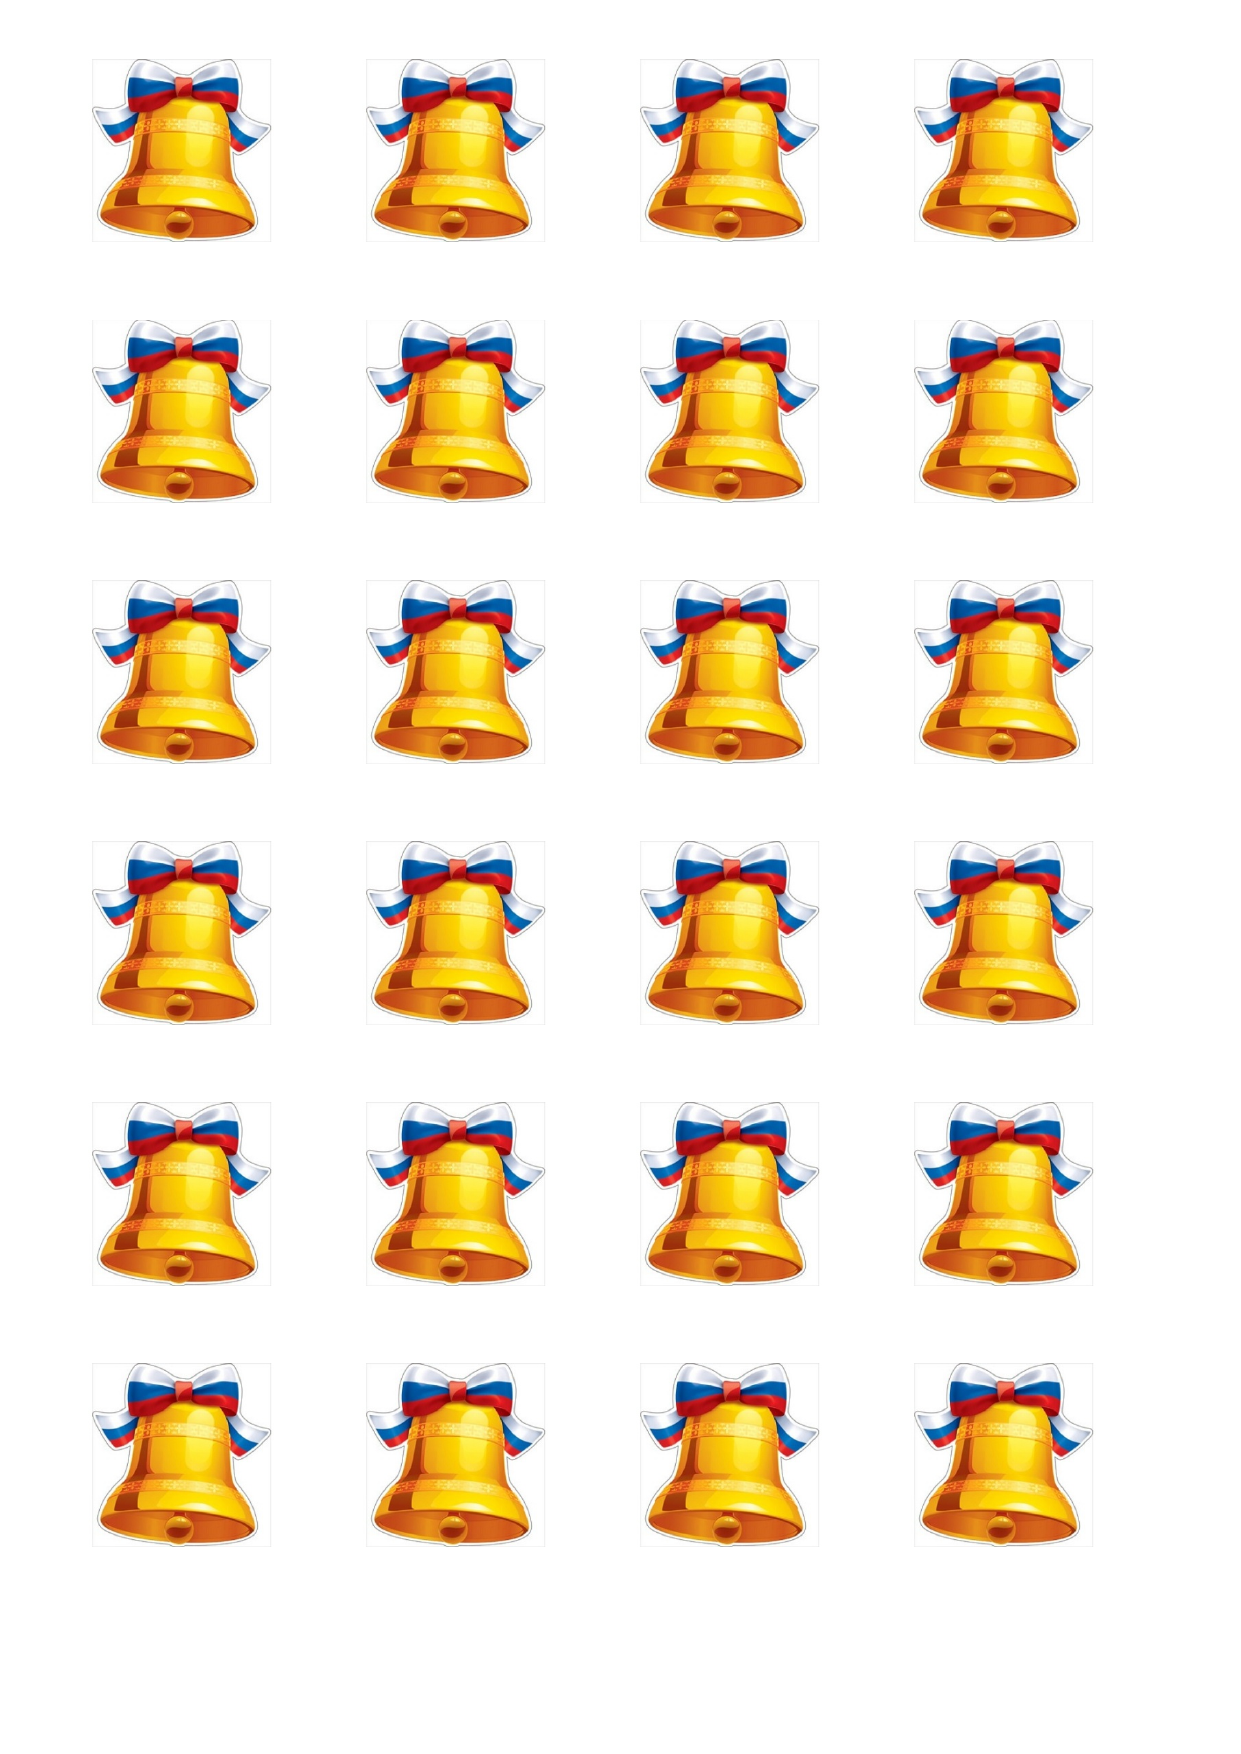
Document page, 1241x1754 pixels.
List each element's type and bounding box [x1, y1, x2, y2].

picture [44, 580, 1141, 764]
picture [44, 59, 1141, 242]
picture [44, 320, 1141, 503]
picture [44, 1102, 1141, 1286]
picture [44, 841, 1141, 1025]
picture [44, 1363, 1141, 1547]
